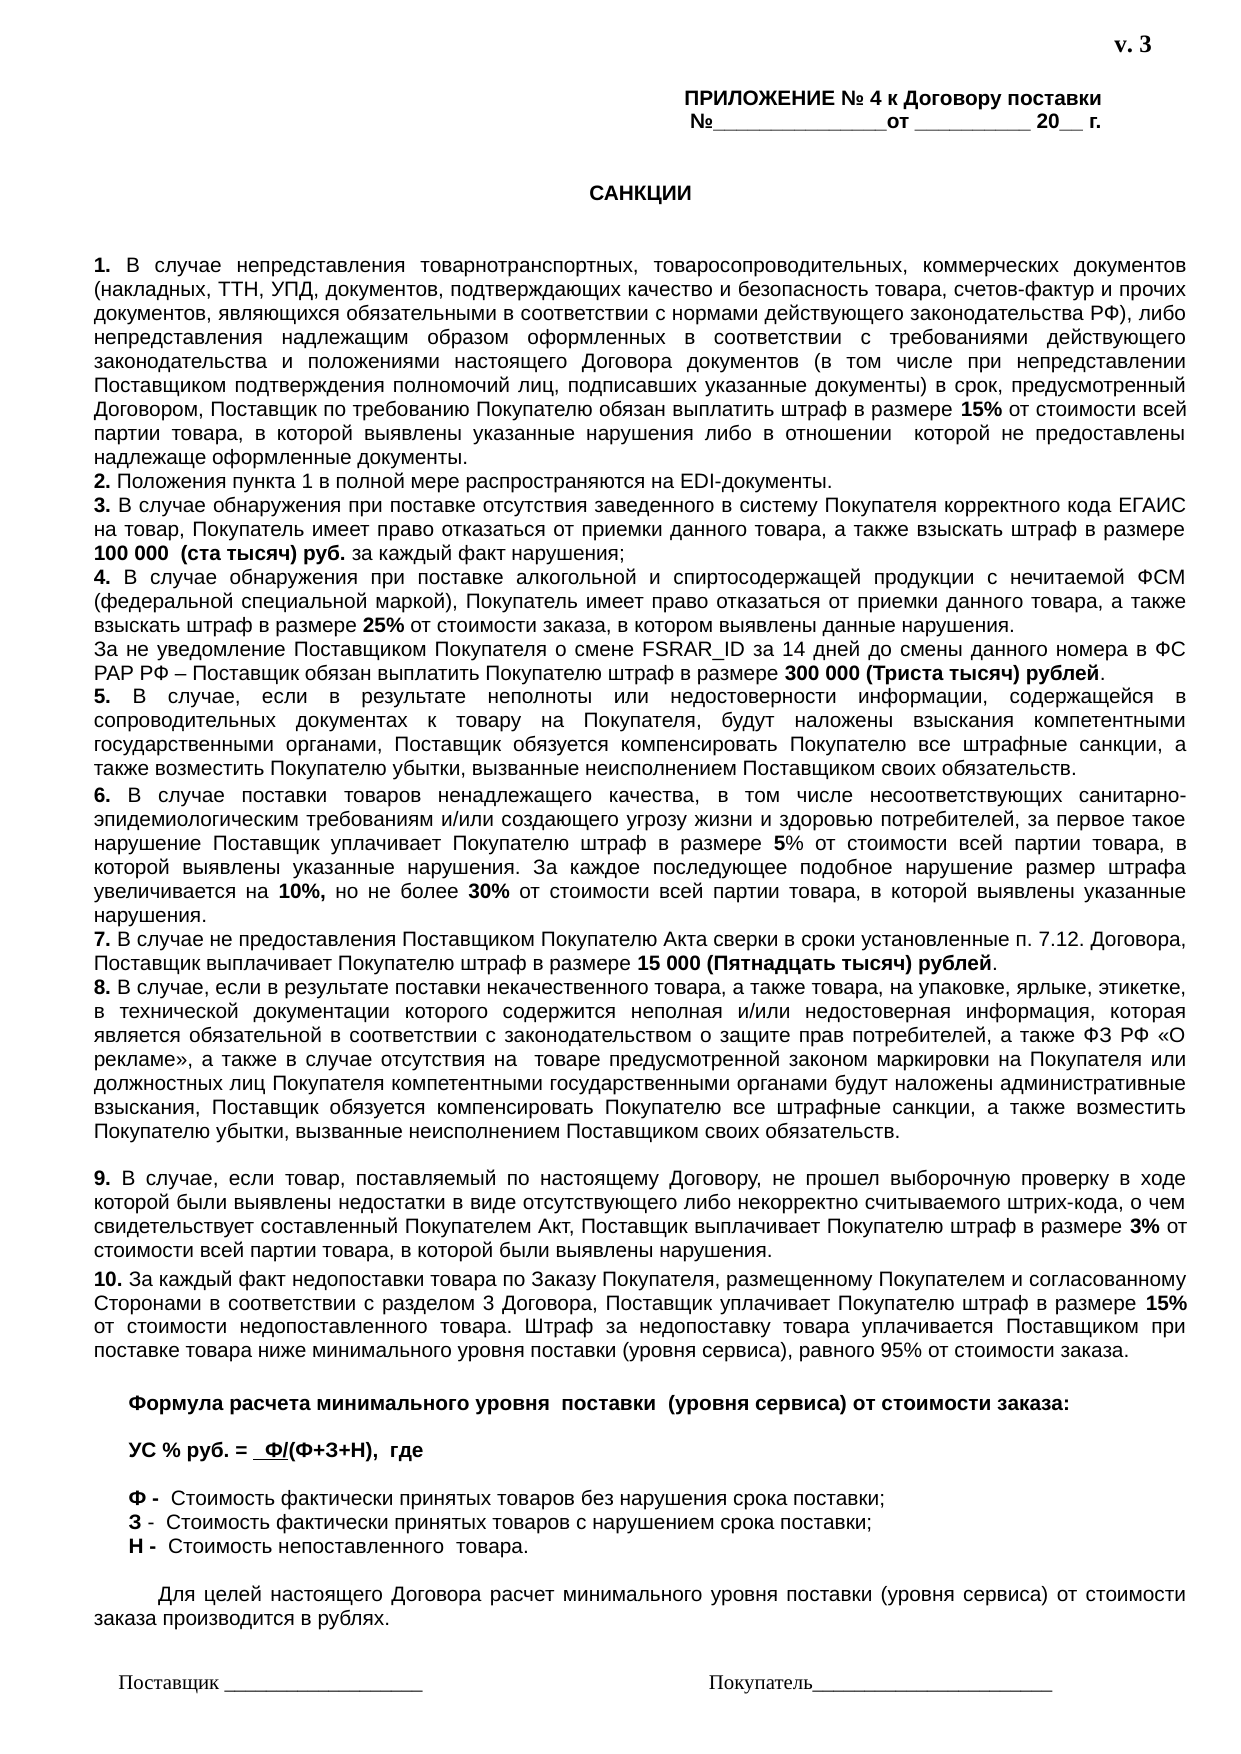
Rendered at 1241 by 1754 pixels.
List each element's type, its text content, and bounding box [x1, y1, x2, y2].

table_cell 9. В случае, если товар, поставляемый по настоящему Договору, не прошел выборочную проверку в ходе которой были выявлены недостатки в виде отсутствующего либо некорректно считываемого штрих-кода, о чем свидетельствует составленный Покупателем Акт, Поставщик выплачивает Покупателю штраф в размере 3% от стоимости всей партии товара, в которой были выявлены нарушения. [82, 1166, 1198, 1266]
table_cell 6. В случае поставки товаров ненадлежащего качества, в том числе несоответствующих санитарно-эпидемиологическим требованиям и/или создающего угрозу жизни и здоровью потребителей, за первое такое нарушение Поставщик уплачивает Покупателю штраф в размере 5% от стоимости всей партии товара, в которой выявлены указанные нарушения. За каждое последующее подобное нарушение размер штрафа увеличивается на 10%, но не более 30% от стоимости всей партии товара, в которой выявлены указанные нарушения. 7. В случае не предоставления Поставщиком Покупателю Акта сверки в сроки установленные п. 7.12. Договора, Поставщик выплачивает Покупателю штраф в размере 15 000 (Пятнадцать тысяч) рублей. [82, 783, 1198, 975]
table_cell 5. В случае, если в результате неполноты или недостоверности информации, содержащейся в сопроводительных документах к товару на Покупателя, будут наложены взыскания компетентными государственными органами, Поставщик обязуется компенсировать Покупателю все штрафные санкции, а также возместить Покупателю убытки, вызванные неисполнением Поставщиком своих обязательств. [82, 684, 1198, 783]
table_cell 1. В случае непредставления товарнотранспортных, товаросопроводительных, коммерческих документов (накладных, ТТН, УПД, документов, подтверждающих качество и безопасность товара, счетов-фактур и прочих документов, являющихся обязательными в соответствии с нормами действующего законодательства РФ), либо непредставления надлежащим образом оформленных в соответствии с требованиями действующего законодательства и положениями настоящего Договора документов (в том числе при непредставлении Поставщиком подтверждения полномочий лиц, подписавших указанные документы) в срок, предусмотренный Договором, Поставщик по требованию Покупателю обязан выплатить штраф в размере 15% от стоимости всей партии товара, в которой выявлены указанные нарушения либо в отношении которой не предоставлены надлежаще оформленные документы. 2. Положения пункта 1 в полной мере распространяются на EDI-документы. 3. В случае обнаружения при поставке отсутствия заведенного в систему Покупателя корректного кода ЕГАИС на товар, Покупатель имеет право отказаться от приемки данного товара, а также взыскать штраф в размере 100 000 (ста тысяч) руб. за каждый факт нарушения; 4. В случае обнаружения при поставке алкогольной и спиртосодержащей продукции с нечитаемой ФСМ (федеральной специальной маркой), Покупатель имеет право отказаться от приемки данного товара, а также взыскать штраф в размере 25% от стоимости заказа, в котором выявлены данные нарушения. За не уведомление Поставщиком Покупателя о смене FSRAR_ID за 14 дней до смены данного номера в ФС РАР РФ – Поставщик обязан выплатить Покупателю штраф в размере 300 000 (Триста тысяч) рублей. [82, 253, 1198, 684]
table_cell 8. В случае, если в результате поставки некачественного товара, а также товара, на упаковке, ярлыке, этикетке, в технической документации которого содержится неполная и/или недостоверная информация, которая является обязательной в соответствии с законодательством о защите прав потребителей, а также ФЗ РФ «О рекламе», а также в случае отсутствия на товаре предусмотренной законом маркировки на Покупателя или должностных лиц Покупателя компетентными государственными органами будут наложены административные взыскания, Поставщик обязуется компенсировать Покупателю все штрафные санкции, а также возместить Покупателю убытки, вызванные неисполнением Поставщиком своих обязательств. [82, 975, 1198, 1166]
table_cell 10. За каждый факт недопоставки товара по Заказу Покупателя, размещенному Покупателем и согласованному Сторонами в соответствии с разделом 3 Договора, Поставщик уплачивает Покупателю штраф в размере 15% от стоимости недопоставленного товара. Штраф за недопоставку товара уплачивается Поставщиком при поставке товара ниже минимального уровня поставки (уровня сервиса), равного 95% от стоимости заказа. Формула расчета минимального уровня поставки (уровня сервиса) от стоимости заказа: УС % руб. = Ф/(Ф+З+Н), где Ф - Стоимость фактически принятых товаров без нарушения срока поставки; З - Стоимость фактически принятых товаров с нарушением срока поставки; Н - Стоимость непоставленного товара. Для целей настоящего Договора расчет минимального уровня поставки (уровня сервиса) от стоимости заказа производится в рублях. [82, 1266, 1198, 1630]
table_header ПРИЛОЖЕНИЕ № 4 к Договору поставки №_______________от __________ 20__ г. САНКЦИИ [82, 85, 1198, 253]
